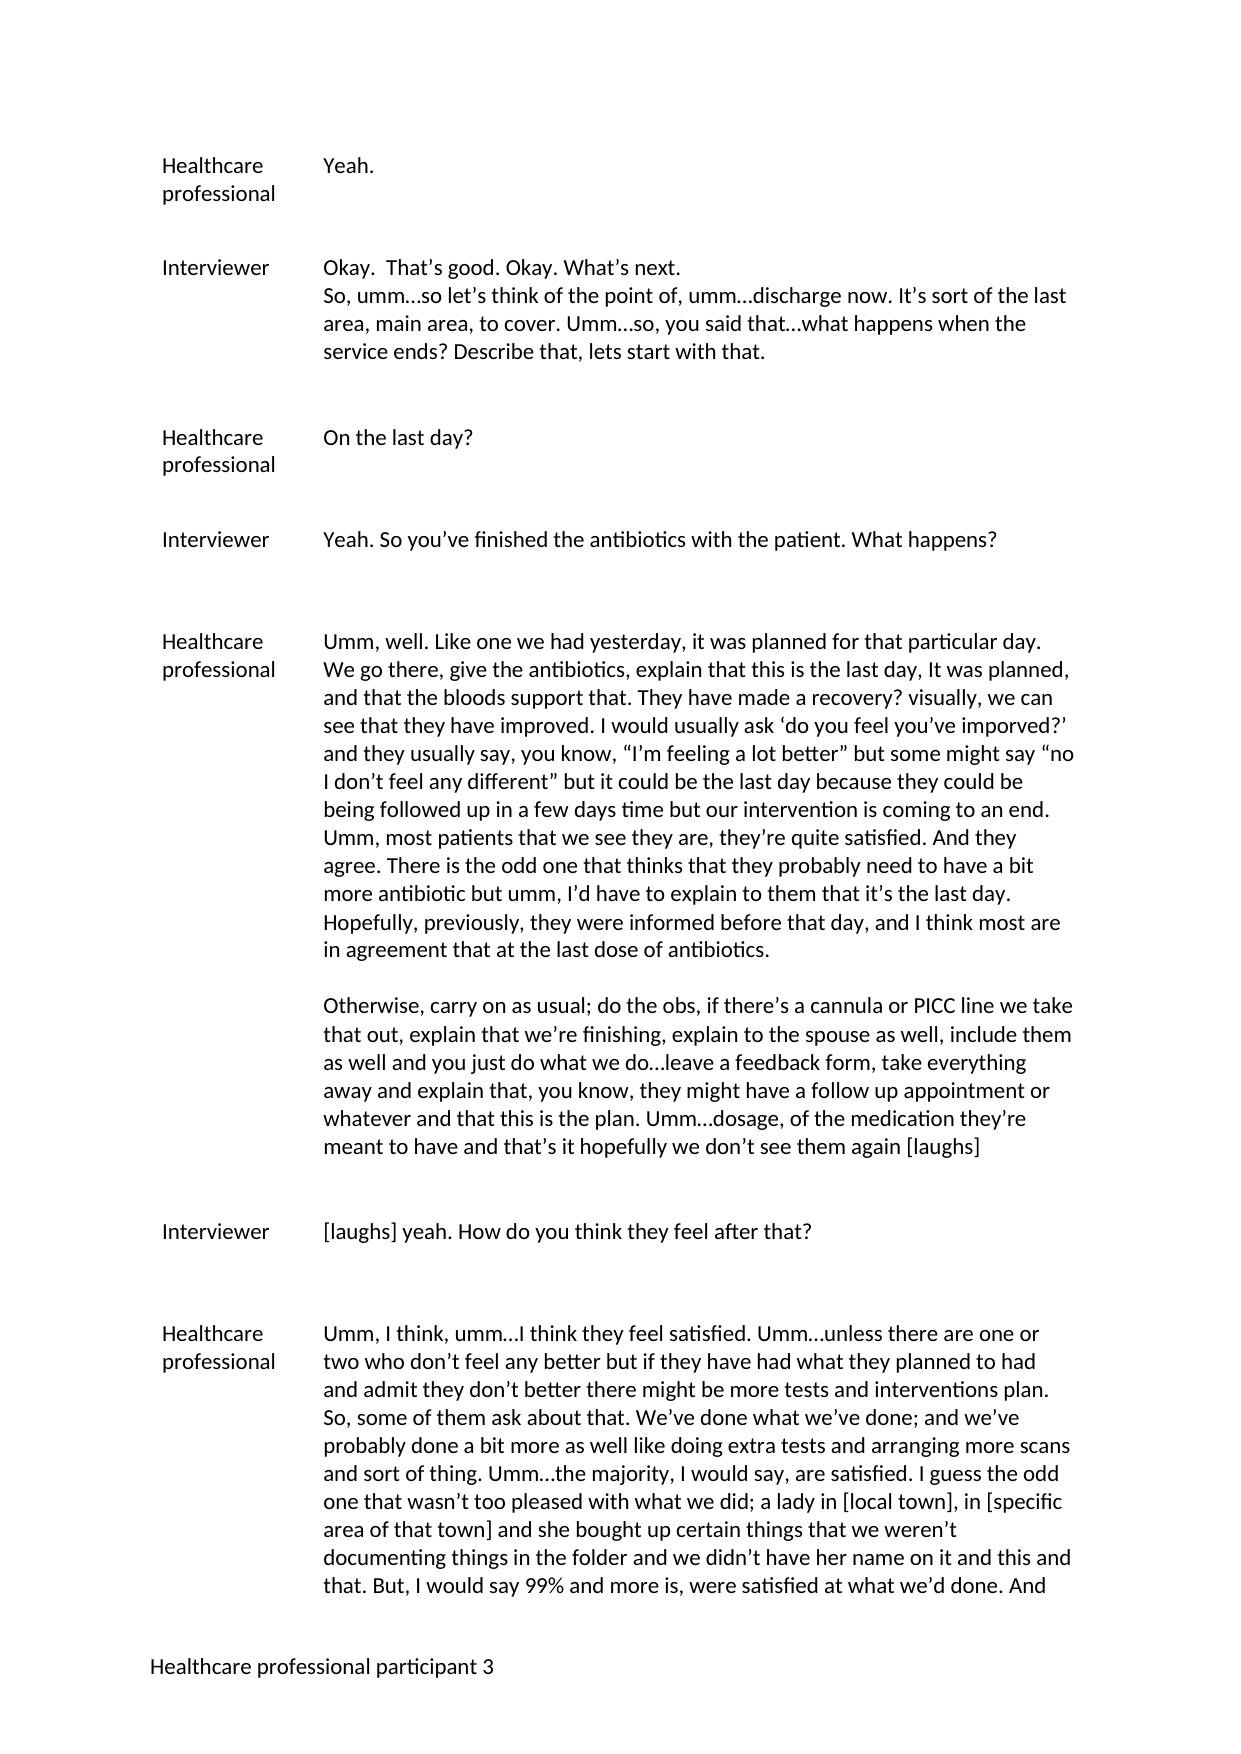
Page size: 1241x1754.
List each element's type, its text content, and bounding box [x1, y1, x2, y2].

table_cell On the last day? [312, 423, 1087, 524]
table_cell Yeah. [312, 151, 1087, 252]
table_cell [151, 1319, 311, 1599]
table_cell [312, 1319, 1087, 1599]
table_cell Interviewer [151, 525, 311, 626]
table_cell Interviewer [151, 1217, 311, 1318]
table_cell Okay. That’s good. Okay. What’s next. So, umm…so let’s think of the point of, umm…discharge now. It’s sort of the last area, main area, to cover. Umm…so, you said that…what happens when the service ends? Describe that, lets start with that. [312, 254, 1087, 422]
table_cell [laughs] yeah. How do you think they feel after that? [312, 1217, 1087, 1318]
table_cell Umm, well. Like one we had yesterday, it was planned for that particular day. We go there, give the antibiotics, explain that this is the last day, It was planned, and that the bloods support that. They have made a recovery? visually, we can see that they have improved. I would usually ask ‘do you feel you’ve imporved?’ and they usually say, you know, “I’m feeling a lot better” but some might say “no I don’t feel any different” but it could be the last day because they could be being followed up in a few days time but our intervention is coming to an end. Umm, most patients that we see they are, they’re quite satisfied. And they agree. There is the odd one that thinks that they probably need to have a bit more antibiotic but umm, I’d have to explain to them that it’s the last day. Hopefully, previously, they were informed before that day, and I think most are in agreement that at the last dose of antibiotics. Otherwise, carry on as usual; do the obs, if there’s a cannula or PICC line we take that out, explain that we’re finishing, explain to the spouse as well, include them as well and you just do what we do…leave a feedback form, take everything away and explain that, you know, they might have a follow up appointment or whatever and that this is the plan. Umm…dosage, of the medication they’re meant to have and that’s it hopefully we don’t see them again [laughs] [312, 628, 1087, 1216]
table_cell Healthcare professional [151, 151, 311, 252]
table_cell Healthcare professional [151, 423, 311, 524]
table_cell Yeah. So you’ve finished the antibiotics with the patient. What happens? [312, 525, 1087, 626]
table_cell Healthcare professional [151, 628, 311, 1216]
table_cell Interviewer [151, 254, 311, 422]
